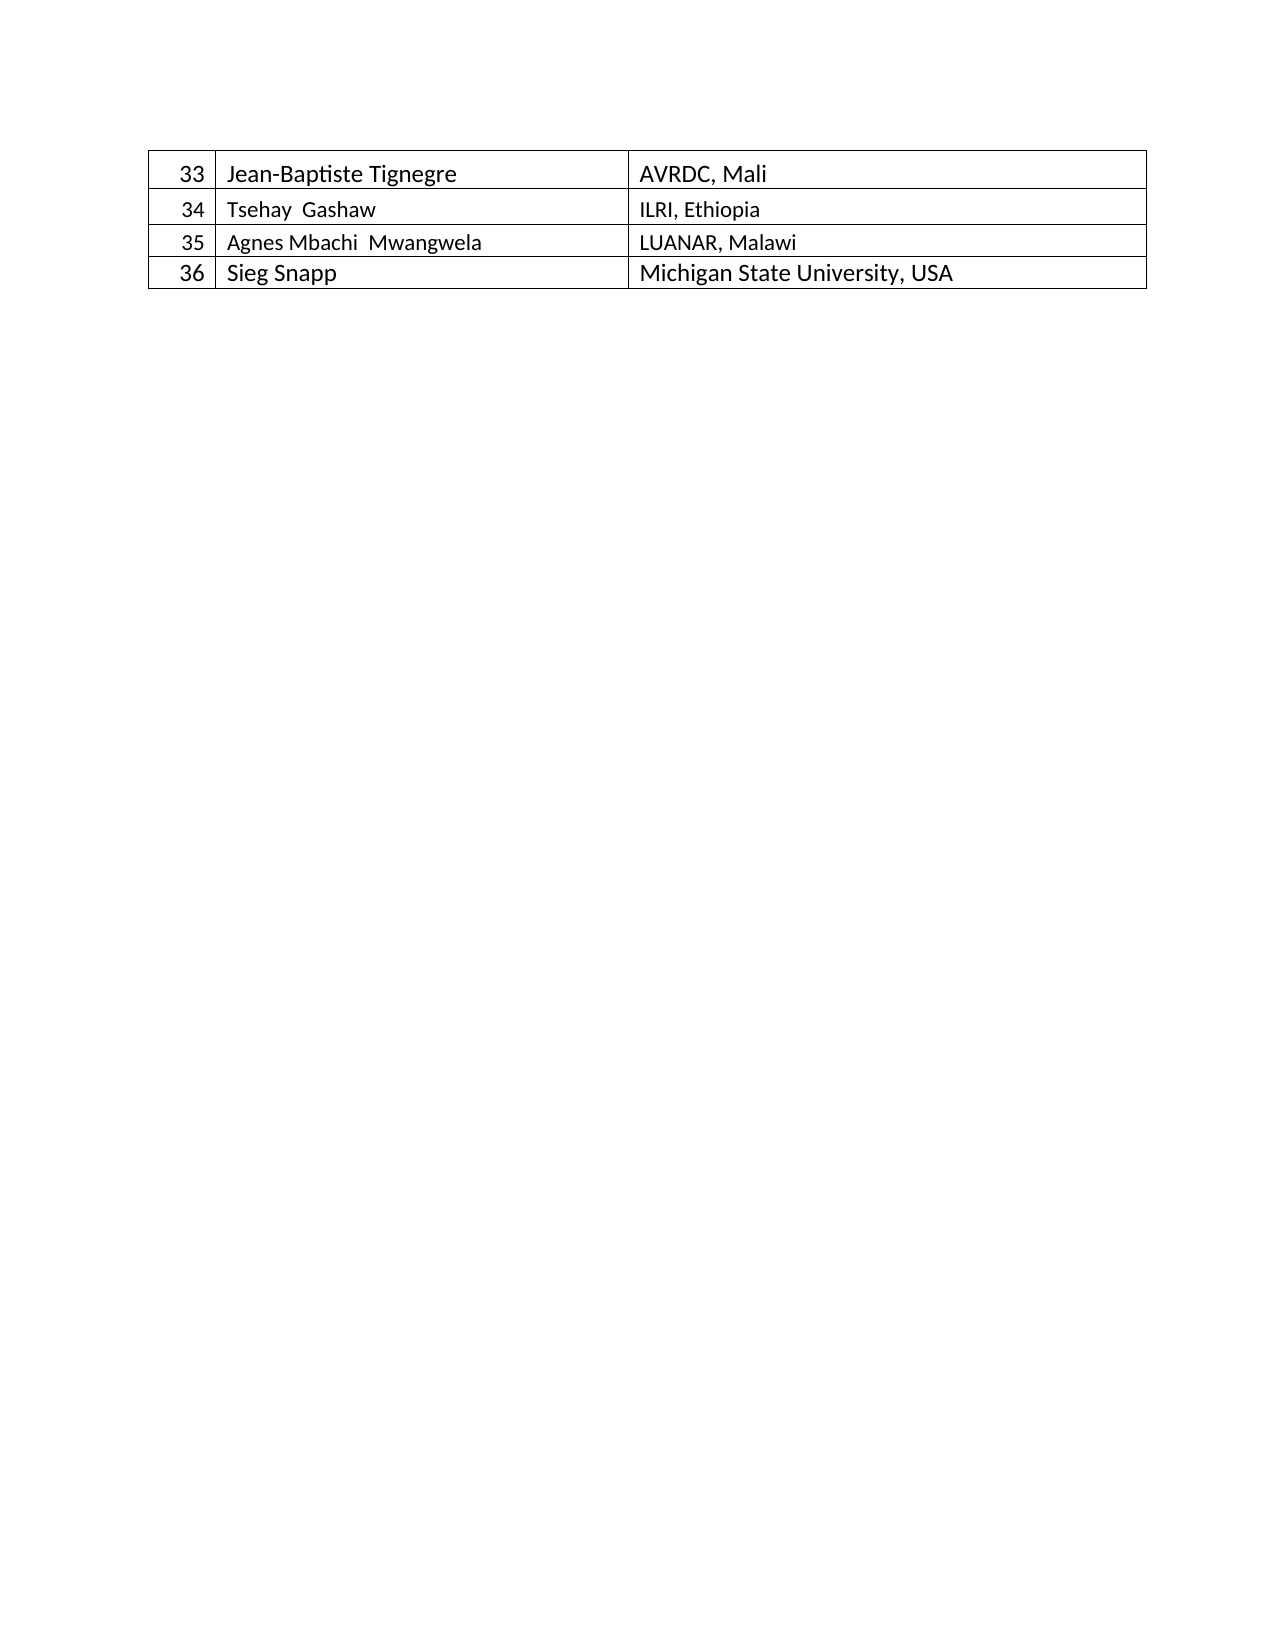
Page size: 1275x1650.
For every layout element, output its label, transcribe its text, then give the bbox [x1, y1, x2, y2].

table_cell Michigan State University, USA [629, 257, 1146, 288]
table_cell 34 [149, 189, 215, 224]
table_cell Jean-Baptiste Tignegre [216, 151, 628, 188]
table_cell LUANAR, Malawi [629, 225, 1146, 256]
table_cell ILRI, Ethiopia [629, 189, 1146, 224]
table_cell Tsehay Gashaw [216, 189, 628, 224]
table_cell AVRDC, Mali [629, 151, 1146, 188]
table_cell Sieg Snapp [216, 257, 628, 288]
table_cell 35 [149, 225, 215, 256]
table_cell Agnes Mbachi Mwangwela [216, 225, 628, 256]
table_cell 36 [149, 257, 215, 288]
table_cell 33 [149, 151, 215, 188]
